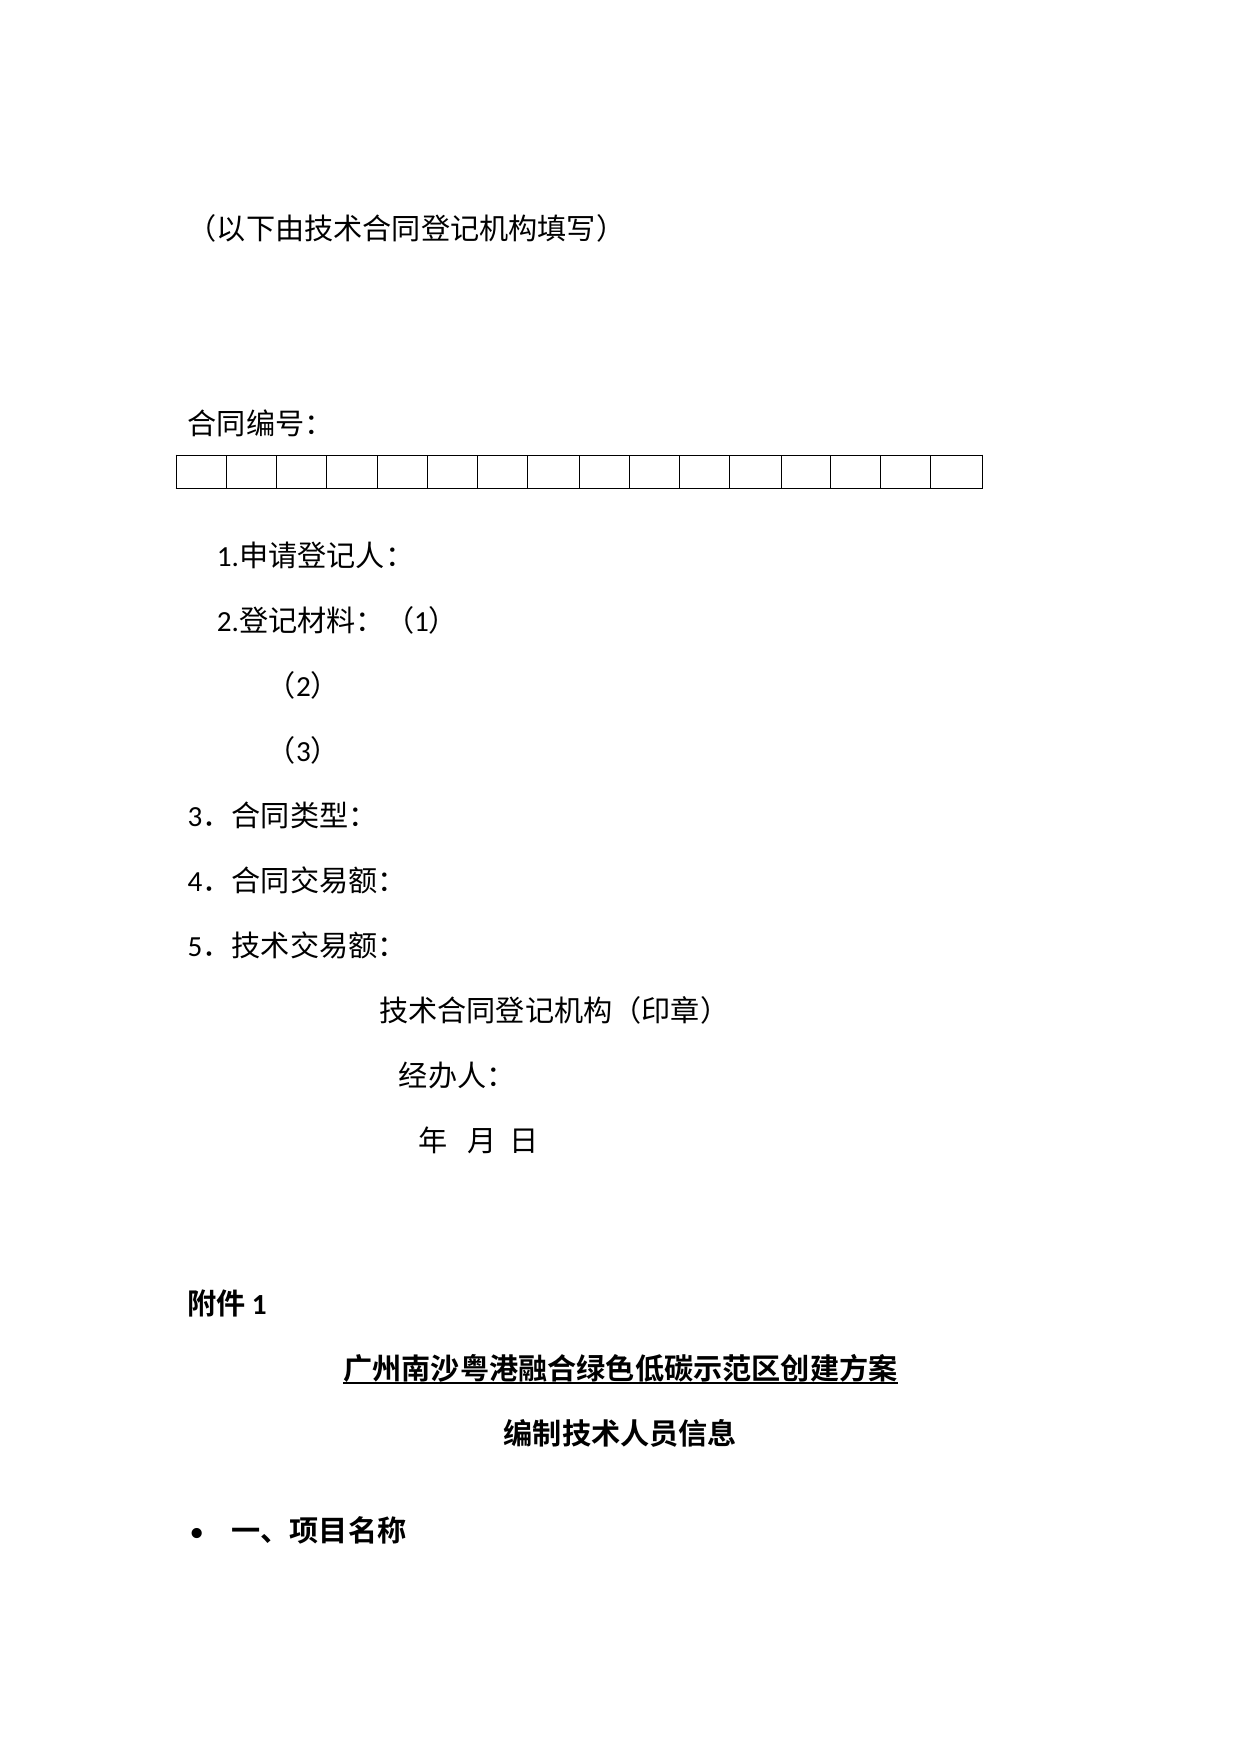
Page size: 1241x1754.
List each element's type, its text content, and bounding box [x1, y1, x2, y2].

list 一、项目名称 [187, 1497, 1053, 1562]
table_header [378, 456, 427, 488]
text （以下由技术合同登记机构填写） [187, 194, 1053, 259]
table_header [680, 456, 729, 488]
text （3） [187, 717, 1053, 782]
table_header [528, 456, 579, 488]
text 年 月 日 [187, 1107, 1053, 1172]
table_header [931, 456, 982, 488]
text 经办人： [187, 1042, 1053, 1107]
text 4．合同交易额： [187, 847, 1053, 912]
table_header [831, 456, 880, 488]
table_header [730, 456, 781, 488]
text （2） [187, 652, 1053, 717]
text 编制技术人员信息 [187, 1399, 1053, 1464]
text 3．合同类型： [187, 782, 1053, 847]
text 技术合同登记机构（印章） [187, 977, 1053, 1042]
table_header [580, 456, 629, 488]
table_header [881, 456, 930, 488]
text 1.申请登记人： [187, 522, 1053, 587]
table_header [478, 456, 527, 488]
table_header [327, 456, 377, 488]
table_header [227, 456, 276, 488]
table_header [277, 456, 326, 488]
text 合同编号： [187, 389, 1053, 454]
text 2.登记材料：（1） [187, 587, 1053, 652]
table_header [177, 456, 226, 488]
text 附件1 [187, 1269, 1053, 1334]
text 广州南沙粤港融合绿色低碳示范区创建方案 [187, 1334, 1053, 1399]
table_header [428, 456, 477, 488]
text 5．技术交易额： [187, 912, 1053, 977]
table_header [630, 456, 679, 488]
table_header [782, 456, 830, 488]
